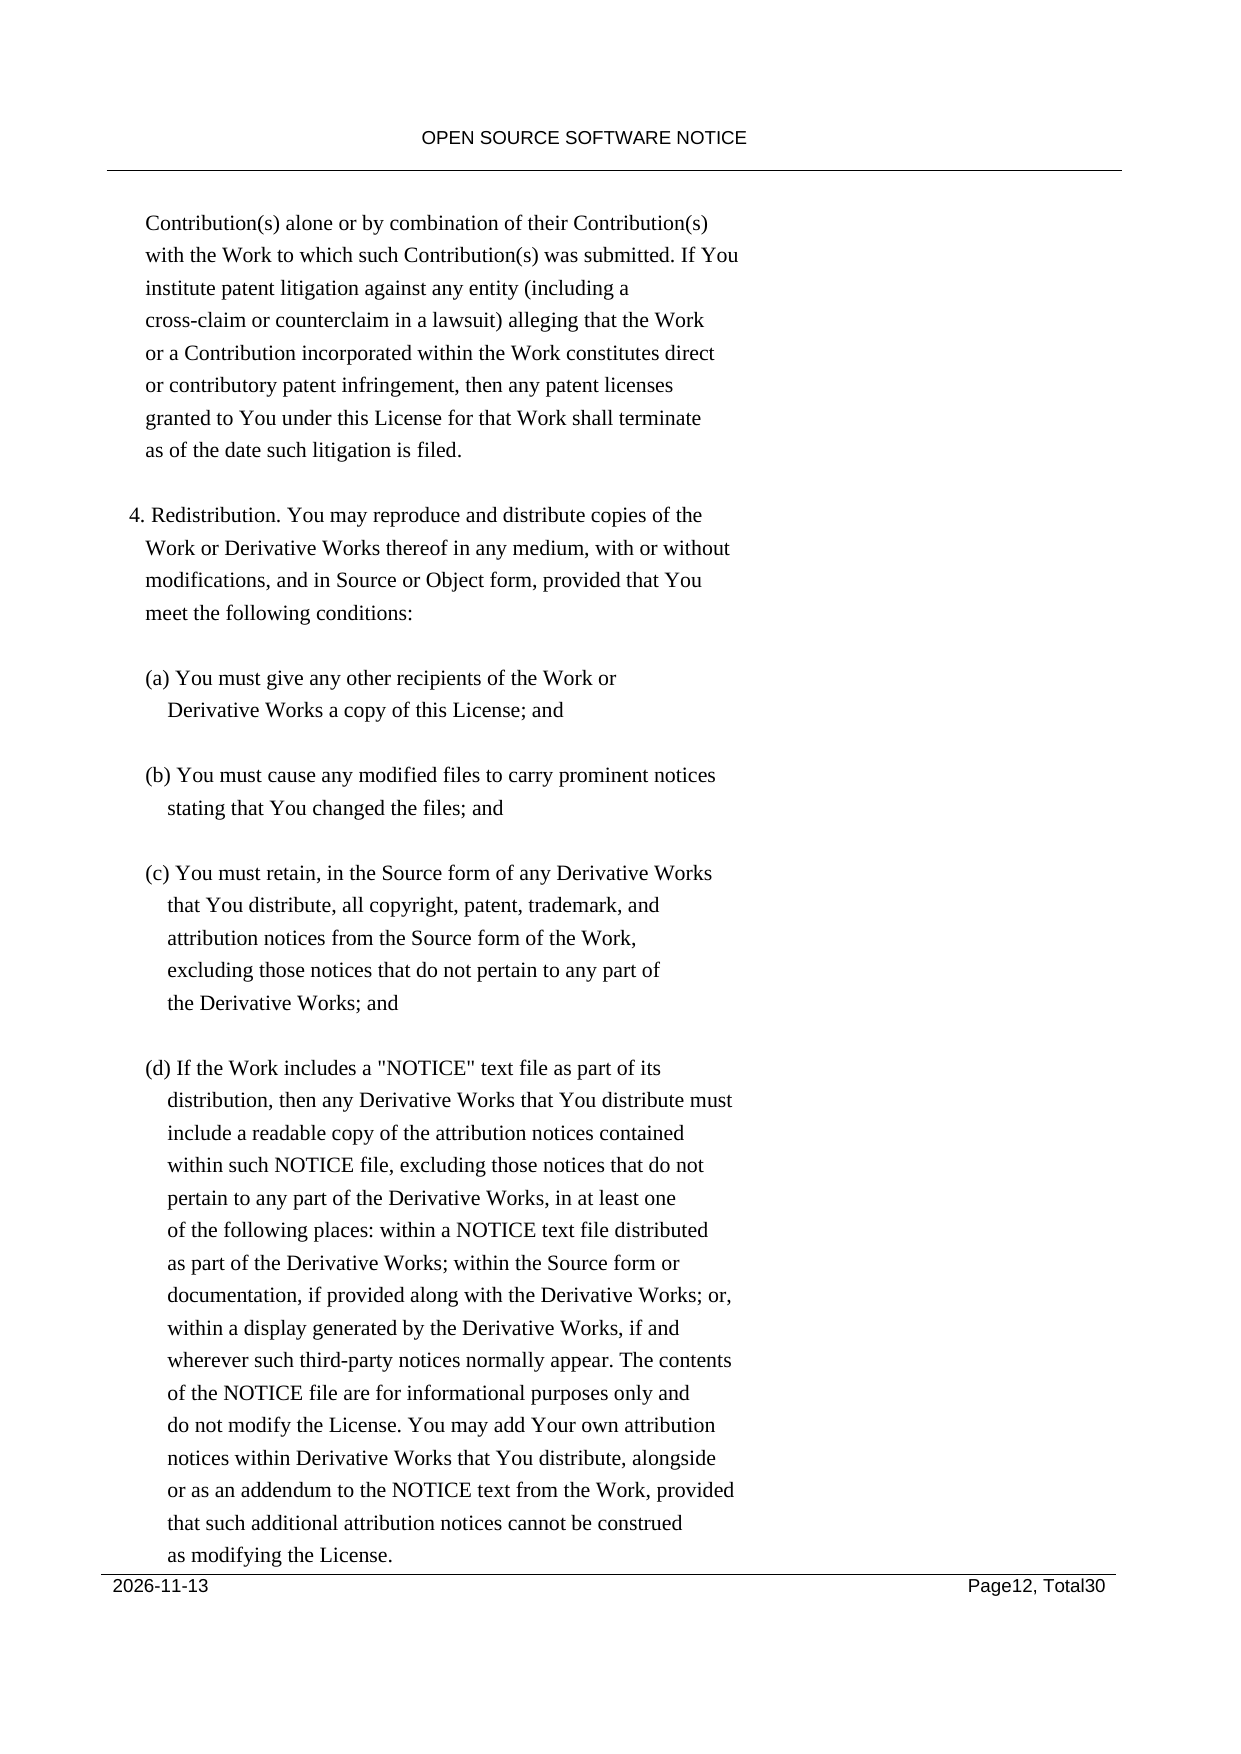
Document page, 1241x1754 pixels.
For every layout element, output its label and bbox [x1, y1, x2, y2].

text [112, 206, 1128, 1571]
